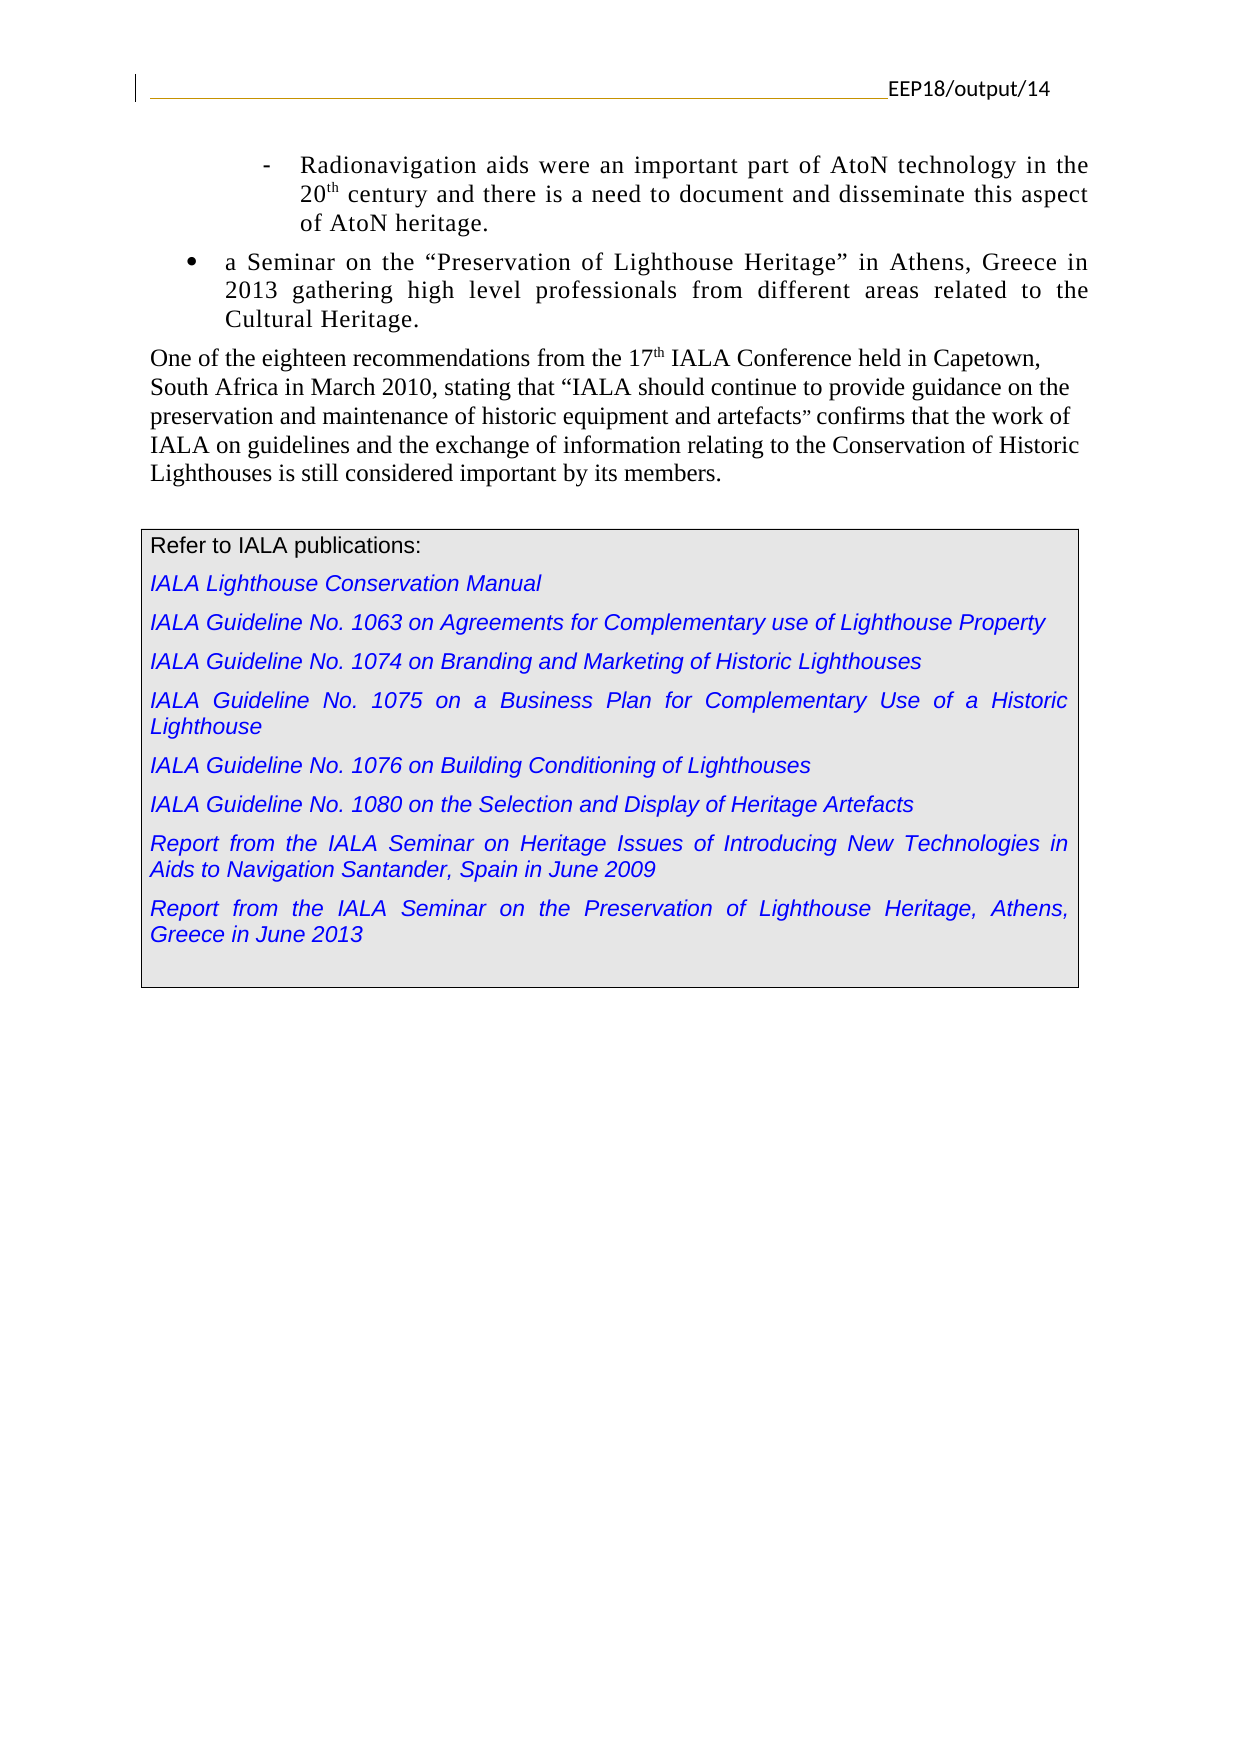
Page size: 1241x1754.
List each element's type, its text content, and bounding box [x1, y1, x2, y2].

list Radionavigation aids were an important part of AtoN technology in the 20th century and there is a need to document and disseminate this aspect of AtoN heritage. [262, 150, 1090, 236]
text Report from the IALA Seminar on the Preservation of Lighthouse Heritage, Athens, Greece in June 2013 [142, 892, 1078, 948]
text IALA Guideline No. 1074 on Branding and Marketing of Historic Lighthouses [142, 645, 1078, 674]
text IALA Guideline No. 1080 on the Selection and Display of Heritage Artefacts [142, 788, 1078, 817]
text IALA Lighthouse Conservation Manual [142, 567, 1078, 597]
text IALA Guideline No. 1076 on Building Conditioning of Lighthouses [142, 749, 1078, 778]
text One of the eighteen recommendations from the 17th IALA Conference held in Capetown, South Africa in March 2010, stating that “IALA should continue to provide guidance on the preservation and maintenance of historic equipment and artefacts” confirms that the work of IALA on guidelines and the exchange of information relating to the Conservation of Historic Lighthouses is still considered important by its members. [150, 343, 1090, 487]
list a Seminar on the “Preservation of Lighthouse Heritage” in Athens, Greece in 2013 gathering high level professionals from different areas related to the Cultural Heritage. [187, 247, 1090, 333]
text IALA Guideline No. 1063 on Agreements for Complementary use of Lighthouse Property [142, 606, 1078, 636]
text Refer to IALA publications: [142, 530, 1078, 558]
text Report from the IALA Seminar on Heritage Issues of Introducing New Technologies in Aids to Navigation Santander, Spain in June 2009 [142, 827, 1078, 883]
text IALA Guideline No. 1075 on a Business Plan for Complementary Use of a Historic Lighthouse [142, 684, 1078, 740]
